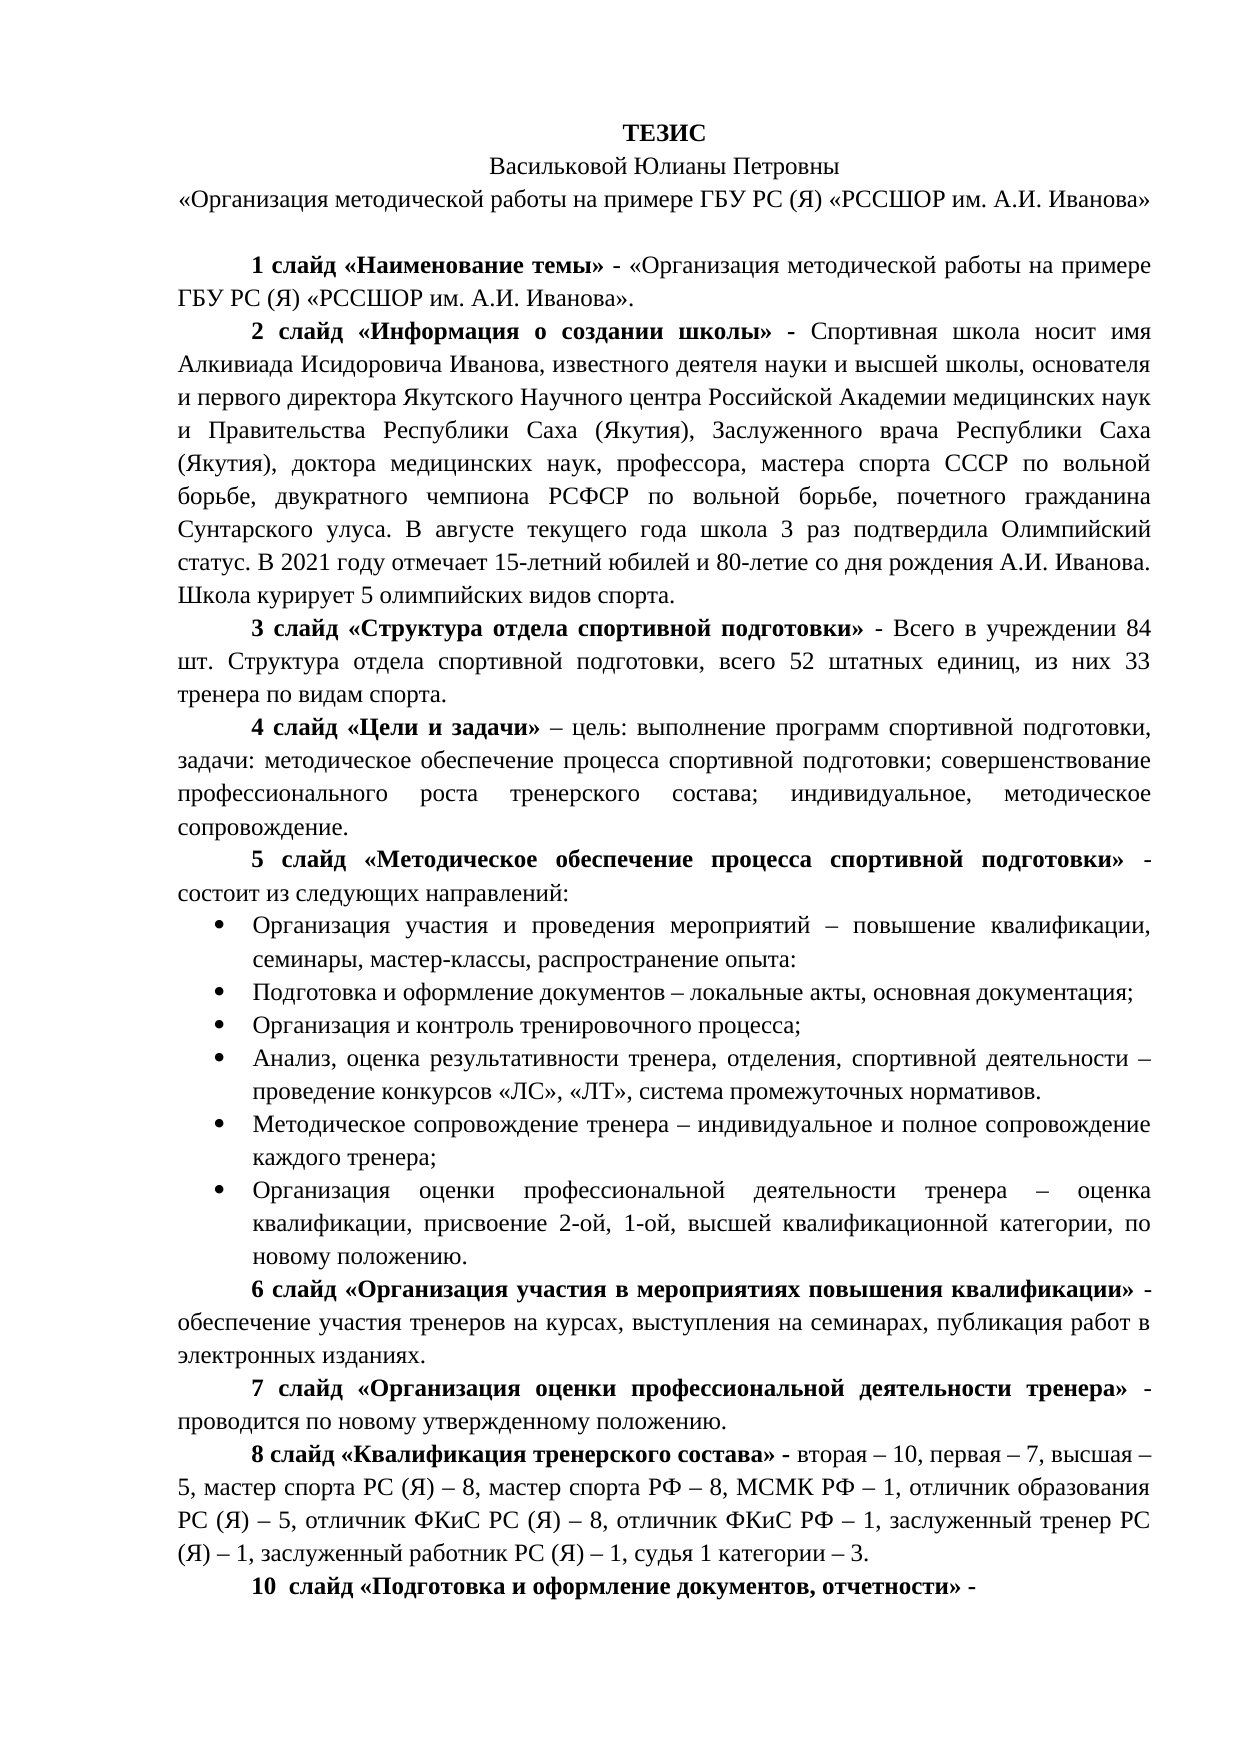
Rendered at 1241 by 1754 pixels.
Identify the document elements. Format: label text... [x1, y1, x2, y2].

list Подготовка и оформление документов – локальные акты, основная документация; [215, 977, 1152, 1005]
list Организация участия и проведения мероприятий – повышение квалификации, семинары, мастер-классы, распространение опыта: [215, 911, 1152, 972]
list Анализ, оценка результативности тренера, отделения, спортивной деятельности – проведение конкурсов «ЛС», «ЛТ», система промежуточных нормативов. [215, 1043, 1152, 1104]
text 7 слайд «Организация оценки профессиональной деятельности тренера» - проводится по новому утвержденному положению. [177, 1373, 1152, 1435]
list Организация оценки профессиональной деятельности тренера – оценка квалификации, присвоение 2-ой, 1-ой, высшей квалификационной категории, по новому положению. [215, 1175, 1152, 1269]
list Организация и контроль тренировочного процесса; [215, 1010, 1152, 1038]
text 1 слайд «Наименование темы» - «Организация методической работы на примере ГБУ РС (Я) «РССШОР им. А.И. Иванова». [177, 250, 1152, 312]
text 6 слайд «Организация участия в мероприятиях повышения квалификации» - обеспечение участия тренеров на курсах, выступления на семинарах, публикация работ в электронных изданиях. [177, 1274, 1152, 1369]
text 2 слайд «Информация о создании школы» - Спортивная школа носит имя Алкивиада Исидоровича Иванова, известного деятеля науки и высшей школы, основателя и первого директора Якутского Научного центра Российской Академии медицинских наук и Правительства Республики Саха (Якутия), Заслуженного врача Республики Саха (Якутия), доктора медицинских наук, профессора, мастера спорта СССР по вольной борьбе, двукратного чемпиона РСФСР по вольной борьбе, почетного гражданина Сунтарского улуса. В августе текущего года школа 3 раз подтвердила Олимпийский статус. В 2021 году отмечает 15-летний юбилей и 80-летие со дня рождения А.И. Иванова. Школа курирует 5 олимпийских видов спорта. [177, 316, 1152, 609]
list слайд «Подготовка и оформление документов, отчетности» - [251, 1571, 1152, 1600]
text Васильковой Юлианы Петровны [177, 151, 1152, 180]
text «Организация методической работы на примере ГБУ РС (Я) «РССШОР им. А.И. Иванова» [177, 184, 1152, 213]
text 5 слайд «Методическое обеспечение процесса спортивной подготовки» - состоит из следующих направлений: [177, 844, 1152, 906]
text ТЕЗИС [177, 118, 1152, 147]
list Методическое сопровождение тренера – индивидуальное и полное сопровождение каждого тренера; [215, 1109, 1152, 1171]
text 4 слайд «Цели и задачи» – цель: выполнение программ спортивной подготовки, задачи: методическое обеспечение процесса спортивной подготовки; совершенствование профессионального роста тренерского состава; индивидуальное, методическое сопровождение. [177, 712, 1152, 840]
text 8 слайд «Квалификация тренерского состава» - вторая – 10, первая – 7, высшая – 5, мастер спорта РС (Я) – 8, мастер спорта РФ – 8, МСМК РФ – 1, отличник образования РС (Я) – 5, отличник ФКиС РС (Я) – 8, отличник ФКиС РФ – 1, заслуженный тренер РС (Я) – 1, заслуженный работник РС (Я) – 1, судья 1 категории – 3. [177, 1439, 1152, 1567]
text 3 слайд «Структура отдела спортивной подготовки» - Всего в учреждении 84 шт. Структура отдела спортивной подготовки, всего 52 штатных единиц, из них 33 тренера по видам спорта. [177, 613, 1152, 708]
